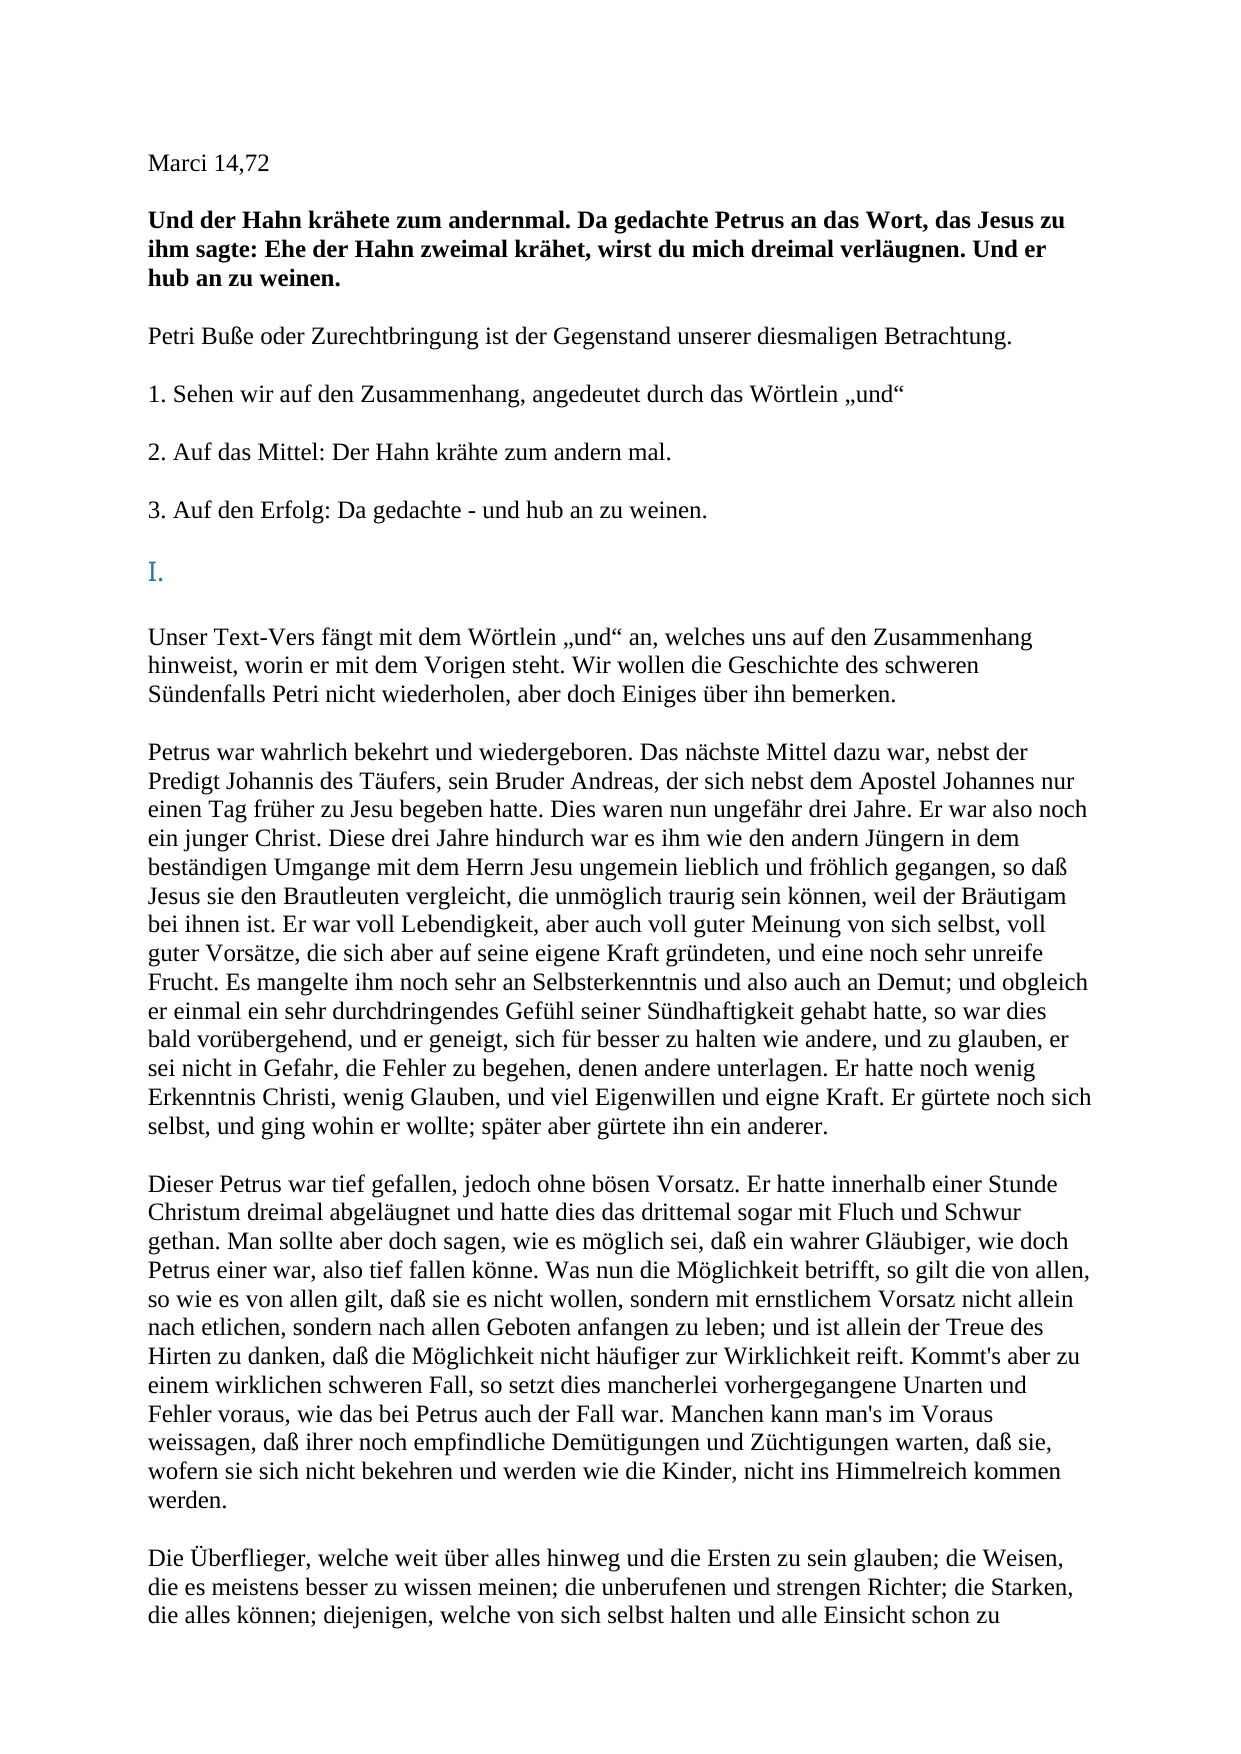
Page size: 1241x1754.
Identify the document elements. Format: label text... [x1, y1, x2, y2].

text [148, 1543, 1093, 1629]
subtitle I. [148, 553, 1093, 589]
text Und der Hahn krähete zum andernmal. Da gedachte Petrus an das Wort, das Jesus zu ihm sagte: Ehe der Hahn zweimal krähet, wirst du mich dreimal verläugnen. Und er hub an zu weinen. [148, 206, 1093, 292]
text 3. Auf den Erfolg: Da gedachte - und hub an zu weinen. [148, 495, 1093, 523]
text Petri Buße oder Zurechtbringung ist der Gegenstand unserer diesmaligen Betrachtung. [148, 321, 1093, 350]
text Unser Text-Vers fängt mit dem Wörtlein „und“ an, welches uns auf den Zusammenhang hinweist, worin er mit dem Vorigen steht. Wir wollen die Geschichte des schweren Sündenfalls Petri nicht wiederholen, aber doch Einiges über ihn bemerken. [148, 622, 1093, 708]
text Petrus war wahrlich bekehrt und wiedergeboren. Das nächste Mittel dazu war, nebst der Predigt Johannis des Täufers, sein Bruder Andreas, der sich nebst dem Apostel Johannes nur einen Tag früher zu Jesu begeben hatte. Dies waren nun ungefähr drei Jahre. Er war also noch ein junger Christ. Diese drei Jahre hindurch war es ihm wie den andern Jüngern in dem beständigen Umgange mit dem Herrn Jesu ungemein lieblich und fröhlich gegangen, so daß Jesus sie den Brautleuten vergleicht, die unmöglich traurig sein können, weil der Bräutigam bei ihnen ist. Er war voll Lebendigkeit, aber auch voll guter Meinung von sich selbst, voll guter Vorsätze, die sich aber auf seine eigene Kraft gründeten, und eine noch sehr unreife Frucht. Es mangelte ihm noch sehr an Selbsterkenntnis und also auch an Demut; und obgleich er einmal ein sehr durchdringendes Gefühl seiner Sündhaftigkeit gehabt hatte, so war dies bald vorübergehend, und er geneigt, sich für besser zu halten wie andere, und zu glauben, er sei nicht in Gefahr, die Fehler zu begehen, denen andere unterlagen. Er hatte noch wenig Erkenntnis Christi, wenig Glauben, und viel Eigenwillen und eigne Kraft. Er gürtete noch sich selbst, und ging wohin er wollte; später aber gürtete ihn ein anderer. [148, 737, 1093, 1139]
text 1. Sehen wir auf den Zusammenhang, angedeutet durch das Wörtlein „und“ [148, 379, 1093, 408]
text 2. Auf das Mittel: Der Hahn krähte zum andern mal. [148, 437, 1093, 466]
text Dieser Petrus war tief gefallen, jedoch ohne bösen Vorsatz. Er hatte innerhalb einer Stunde Christum dreimal abgeläugnet und hatte dies das drittemal sogar mit Fluch und Schwur gethan. Man sollte aber doch sagen, wie es möglich sei, daß ein wahrer Gläubiger, wie doch Petrus einer war, also tief fallen könne. Was nun die Möglichkeit betrifft, so gilt die von allen, so wie es von allen gilt, daß sie es nicht wollen, sondern mit ernstlichem Vorsatz nicht allein nach etlichen, sondern nach allen Geboten anfangen zu leben; und ist allein der Treue des Hirten zu danken, daß die Möglichkeit nicht häufiger zur Wirklichkeit reift. Kommt's aber zu einem wirklichen schweren Fall, so setzt dies mancherlei vorhergegangene Unarten und Fehler voraus, wie das bei Petrus auch der Fall war. Manchen kann man's im Voraus weissagen, daß ihrer noch empfindliche Demütigungen und Züchtigungen warten, daß sie, wofern sie sich nicht bekehren und werden wie die Kinder, nicht ins Himmelreich kommen werden. [148, 1169, 1093, 1514]
text Marci 14,72 [148, 148, 1093, 176]
